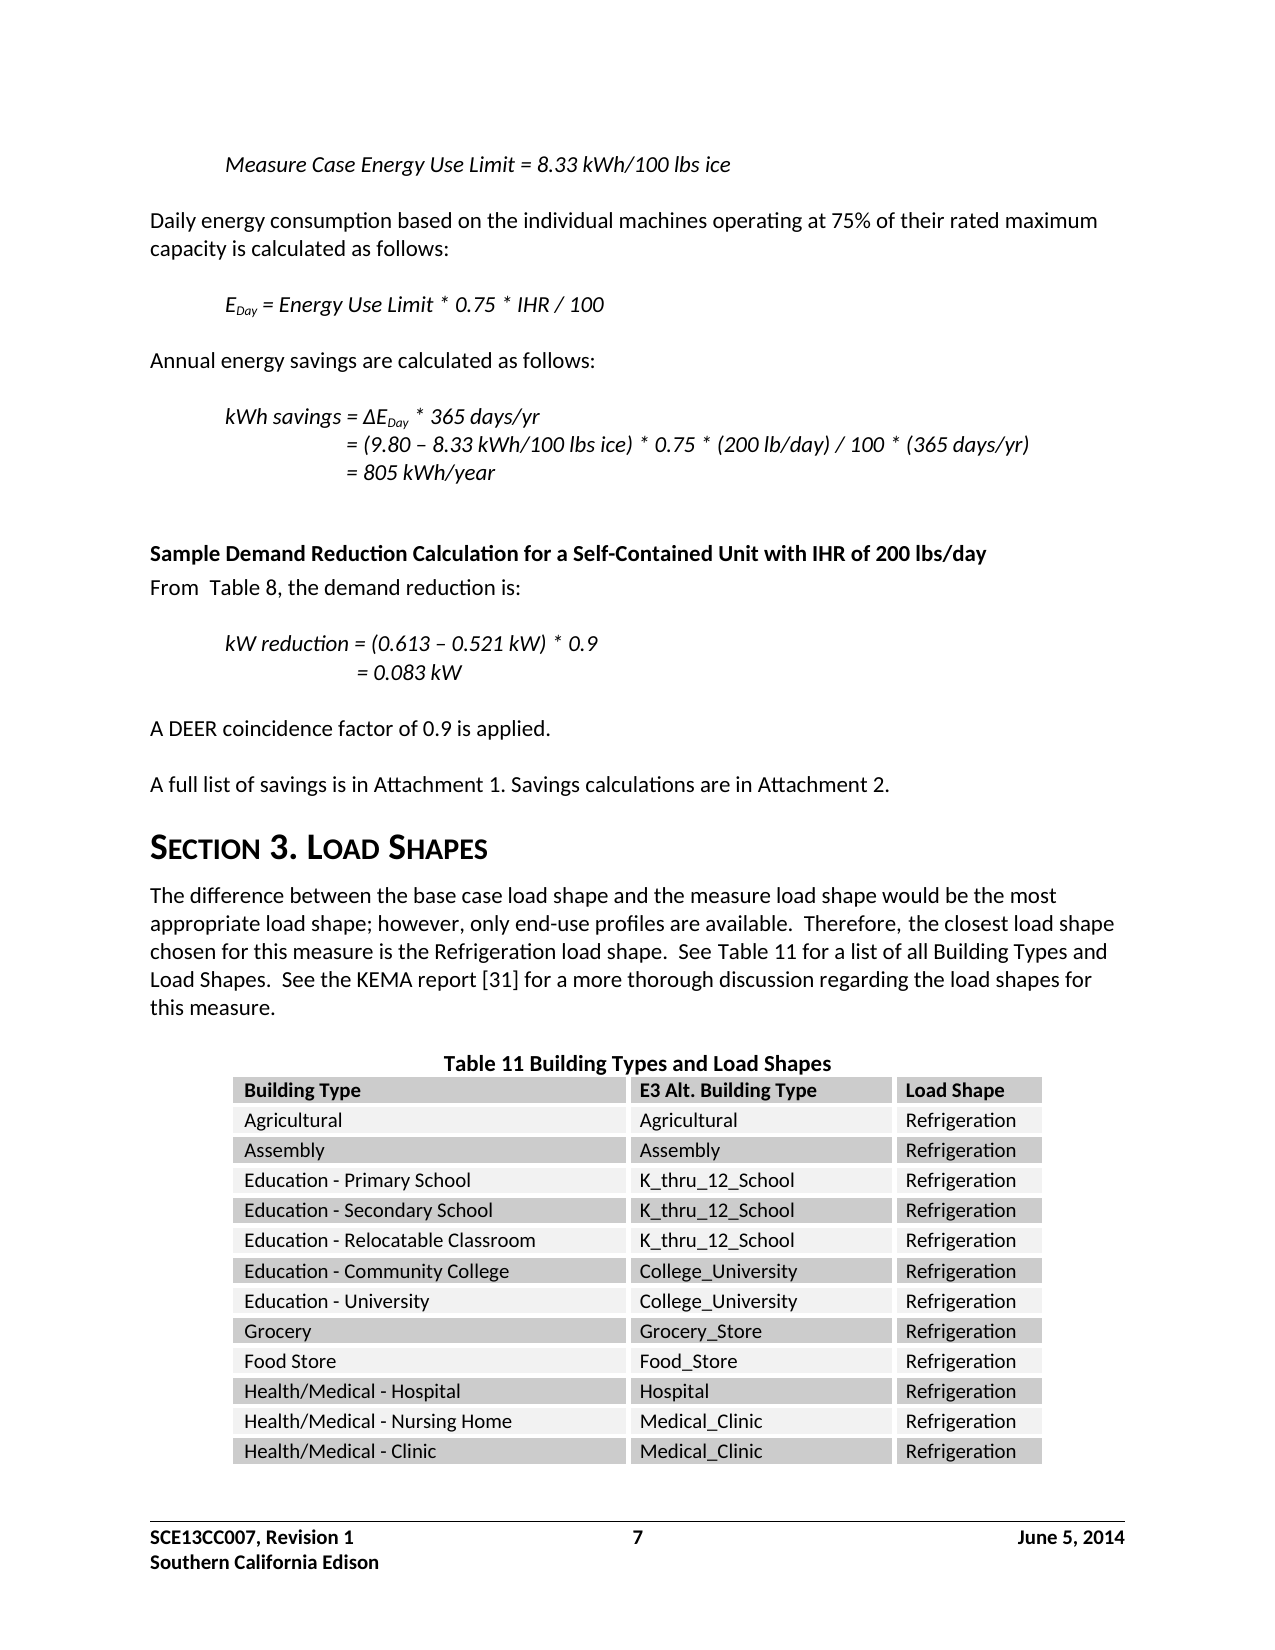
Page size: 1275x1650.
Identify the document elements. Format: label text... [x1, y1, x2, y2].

table_cell Health/Medical - Nursing Home [233, 1408, 626, 1434]
table_cell Refrigeration [897, 1258, 1042, 1283]
table_cell Refrigeration [897, 1438, 1042, 1464]
table_cell Education - University [233, 1288, 626, 1313]
table_cell Refrigeration [897, 1318, 1042, 1343]
table_cell Assembly [233, 1137, 626, 1163]
table_cell K_thru_12_School [631, 1198, 892, 1223]
table_cell Refrigeration [897, 1107, 1042, 1133]
table_cell Grocery_Store [631, 1318, 892, 1343]
table_cell College_University [631, 1258, 892, 1283]
text kWh savings = ∆EDay * 365 days/yr [150, 402, 1125, 430]
table_cell Hospital [631, 1378, 892, 1404]
table_header E3 Alt. Building Type [631, 1077, 892, 1103]
text The difference between the base case load shape and the measure load shape would be the most appropriate load shape; however, only end-use profiles are available. Therefore, the closest load shape chosen for this measure is the Refrigeration load shape. See Table 11 for a list of all Building Types and Load Shapes. See the KEMA report [31] for a more thorough discussion regarding the load shapes for this measure. [150, 881, 1125, 1021]
table_cell Education - Secondary School [233, 1198, 626, 1223]
subtitle Sample Demand Reduction Calculation for a Self-Contained Unit with IHR of 200 lbs/day [150, 539, 1125, 567]
table_cell Refrigeration [897, 1348, 1042, 1373]
table_cell Food_Store [631, 1348, 892, 1373]
text Annual energy savings are calculated as follows: [150, 346, 1125, 374]
table_cell Food Store [233, 1348, 626, 1373]
table_cell College_University [631, 1288, 892, 1313]
table_cell Refrigeration [897, 1137, 1042, 1163]
subtitle Section 3. Load Shapes [150, 823, 1125, 868]
table_cell Education - Relocatable Classroom [233, 1228, 626, 1253]
table_cell Assembly [631, 1137, 892, 1163]
table_cell Refrigeration [897, 1378, 1042, 1404]
table_cell Refrigeration [897, 1168, 1042, 1193]
table_cell K_thru_12_School [631, 1168, 892, 1193]
table_cell Education - Primary School [233, 1168, 626, 1193]
table_cell Refrigeration [897, 1408, 1042, 1434]
table_header Load Shape [897, 1077, 1042, 1103]
subtitle Measure Case Energy Use Limit = 8.33 kWh/100 lbs ice [225, 150, 1125, 178]
table_cell K_thru_12_School [631, 1228, 892, 1253]
text = 805 kWh/year [300, 458, 1125, 486]
text Daily energy consumption based on the individual machines operating at 75% of their rated maximum capacity is calculated as follows: [150, 206, 1125, 262]
table_cell Medical_Clinic [631, 1408, 892, 1434]
table_cell Health/Medical - Hospital [233, 1378, 626, 1404]
table_cell Education - Community College [233, 1258, 626, 1283]
table_cell Health/Medical - Clinic [233, 1438, 626, 1464]
table_cell Grocery [233, 1318, 626, 1343]
table_cell Refrigeration [897, 1228, 1042, 1253]
table_cell Refrigeration [897, 1198, 1042, 1223]
text kW reduction = (0.613 – 0.521 kW) * 0.9 [150, 629, 1125, 658]
text = (9.80 – 8.33 kWh/100 lbs ice) * 0.75 * (200 lb/day) / 100 * (365 days/yr) [300, 430, 1125, 458]
table_cell Agricultural [233, 1107, 626, 1133]
table_cell Refrigeration [897, 1288, 1042, 1313]
text From Table 8, the demand reduction is: [150, 573, 1125, 602]
table_cell Agricultural [631, 1107, 892, 1133]
text EDay = Energy Use Limit * 0.75 * IHR / 100 [225, 290, 1125, 318]
table_header Building Type [233, 1077, 626, 1103]
text = 0.083 kW [225, 658, 1125, 686]
text A DEER coincidence factor of 0.9 is applied. [150, 714, 1125, 742]
table_cell Medical_Clinic [631, 1438, 892, 1464]
text A full list of savings is in Attachment 1. Savings calculations are in Attachment 2. [150, 770, 1125, 798]
text Table 11 Building Types and Load Shapes [150, 1049, 1125, 1077]
